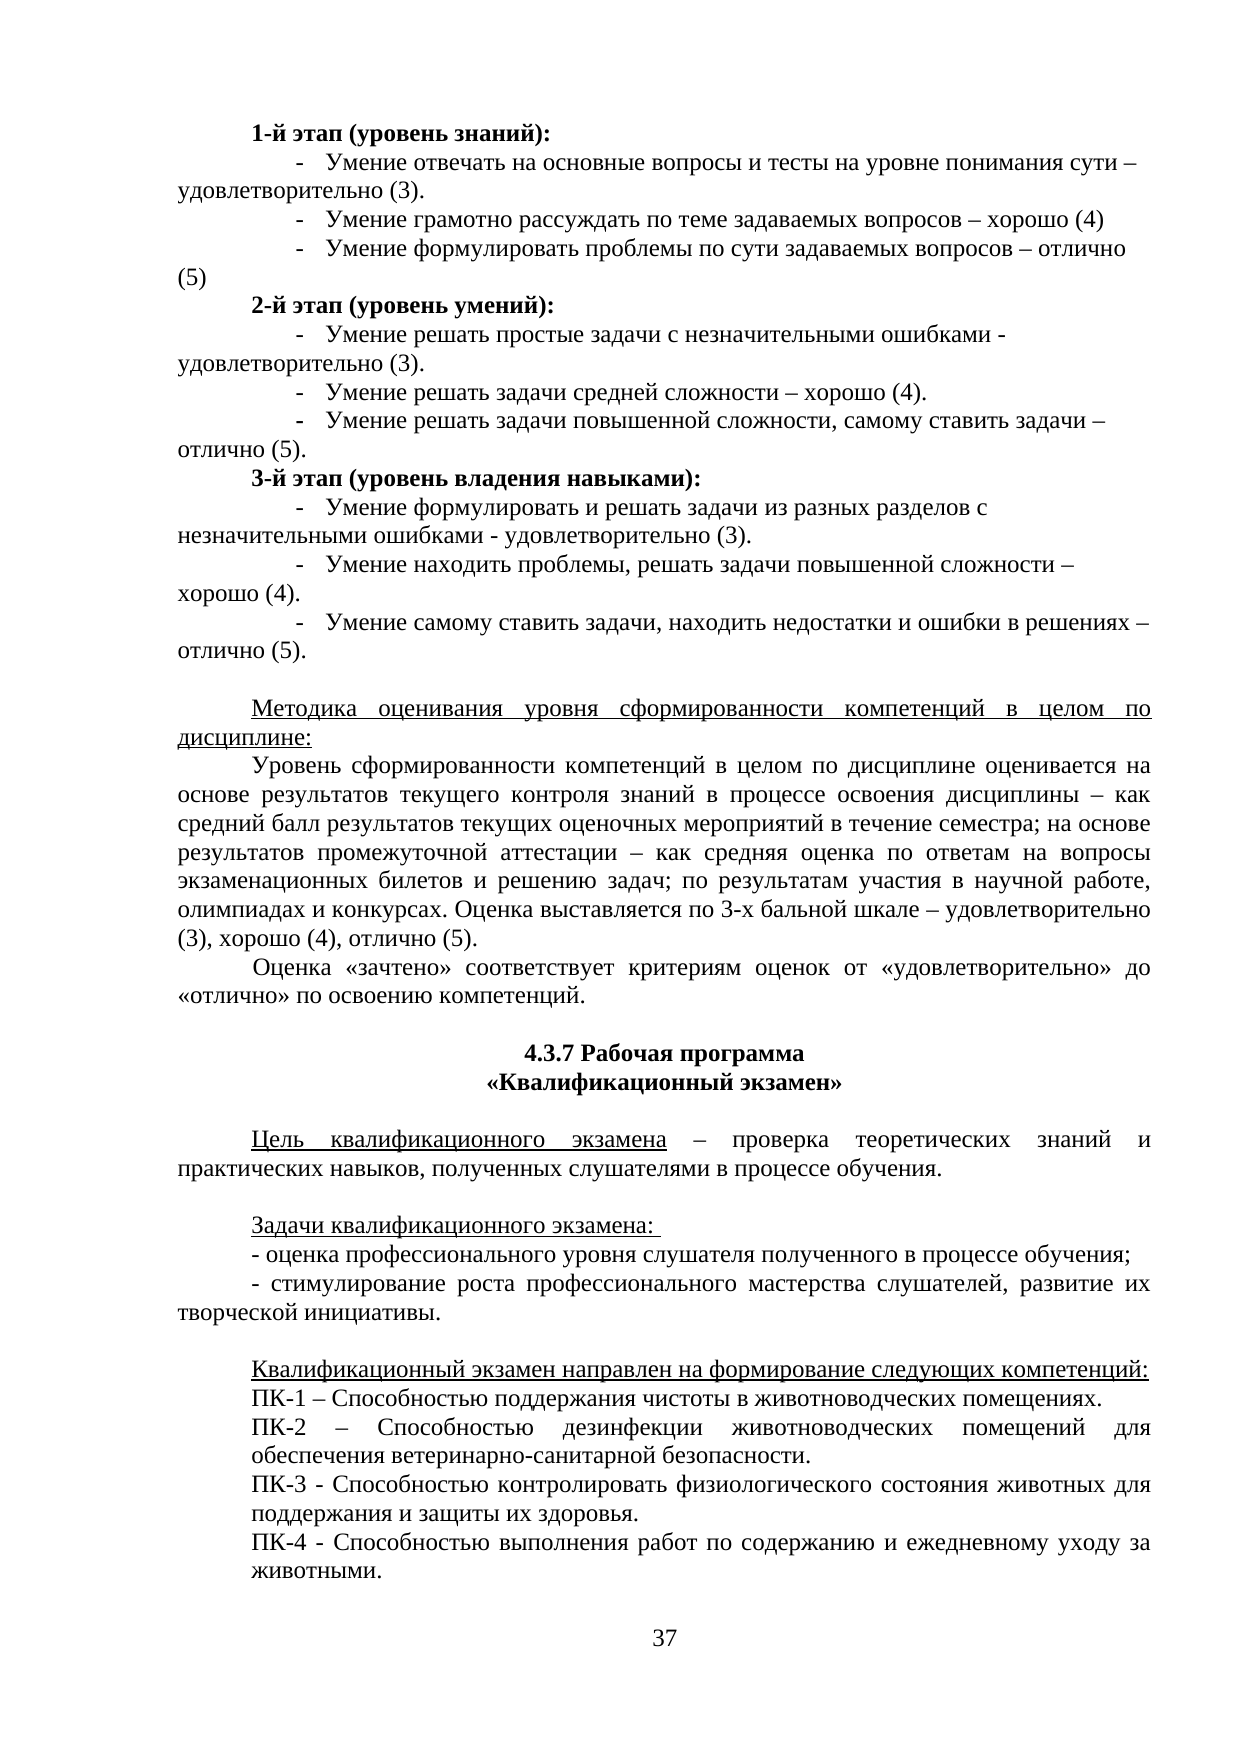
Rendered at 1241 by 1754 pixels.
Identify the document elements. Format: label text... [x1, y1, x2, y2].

text Задачи квалификационного экзамена: [177, 1211, 1152, 1239]
text Методика оценивания уровня сформированности компетенций в целом по дисциплине: [177, 693, 1152, 751]
text ПК-4 - Способностью выполнения работ по содержанию и ежедневному уходу за животными. [251, 1527, 1152, 1584]
subtitle «Квалификационный экзамен» [177, 1067, 1152, 1096]
list Умение решать задачи средней сложности – хорошо (4). [177, 377, 1152, 406]
list Умение решать задачи повышенной сложности, самому ставить задачи – отлично (5). [177, 406, 1152, 463]
text - оценка профессионального уровня слушателя полученного в процессе обучения; [177, 1239, 1152, 1268]
text Цель квалификационного экзамена – проверка теоретических знаний и практических навыков, полученных слушателями в процессе обучения. [177, 1124, 1152, 1182]
text ПК-2 – Способностью дезинфекции животноводческих помещений для обеспечения ветеринарно-санитарной безопасности. [251, 1412, 1152, 1469]
list Умение формулировать проблемы по сути задаваемых вопросов – отлично (5) [177, 233, 1152, 291]
list Умение грамотно рассуждать по теме задаваемых вопросов – хорошо (4) [177, 204, 1152, 233]
subtitle 4.3.7 Рабочая программа [177, 1038, 1152, 1067]
list Умение самому ставить задачи, находить недостатки и ошибки в решениях – отлично (5). [177, 607, 1152, 664]
list Умение находить проблемы, решать задачи повышенной сложности – хорошо (4). [177, 549, 1152, 607]
text ПК-1 – Способностью поддержания чистоты в животноводческих помещениях. [251, 1383, 1152, 1412]
text 2-й этап (уровень умений): [177, 291, 1152, 319]
text 3-й этап (уровень владения навыками): [177, 463, 1152, 492]
text Оценка «зачтено» соответствует критериям оценок от «удовлетворительно» до «отлично» по освоению компетенций. [177, 952, 1152, 1009]
list Умение решать простые задачи с незначительными ошибками - удовлетворительно (3). [177, 319, 1152, 377]
list Умение формулировать и решать задачи из разных разделов с незначительными ошибками - удовлетворительно (3). [177, 492, 1152, 549]
text Квалификационный экзамен направлен на формирование следующих компетенций: [177, 1354, 1152, 1383]
text Уровень сформированности компетенций в целом по дисциплине оценивается на основе результатов текущего контроля знаний в процессе освоения дисциплины – как средний балл результатов текущих оценочных мероприятий в течение семестра; на основе результатов промежуточной аттестации – как средняя оценка по ответам на вопросы экзаменационных билетов и решению задач; по результатам участия в научной работе, олимпиадах и конкурсах. Оценка выставляется по 3-х бальной шкале – удовлетворительно (3), хорошо (4), отлично (5). [177, 751, 1152, 952]
text 1-й этап (уровень знаний): [177, 118, 1152, 147]
text ПК-3 - Способностью контролировать физиологического состояния животных для поддержания и защиты их здоровья. [251, 1469, 1152, 1527]
list Умение отвечать на основные вопросы и тесты на уровне понимания сути – удовлетворительно (3). [177, 147, 1152, 204]
text - стимулирование роста профессионального мастерства слушателей, развитие их творческой инициативы. [177, 1268, 1152, 1326]
